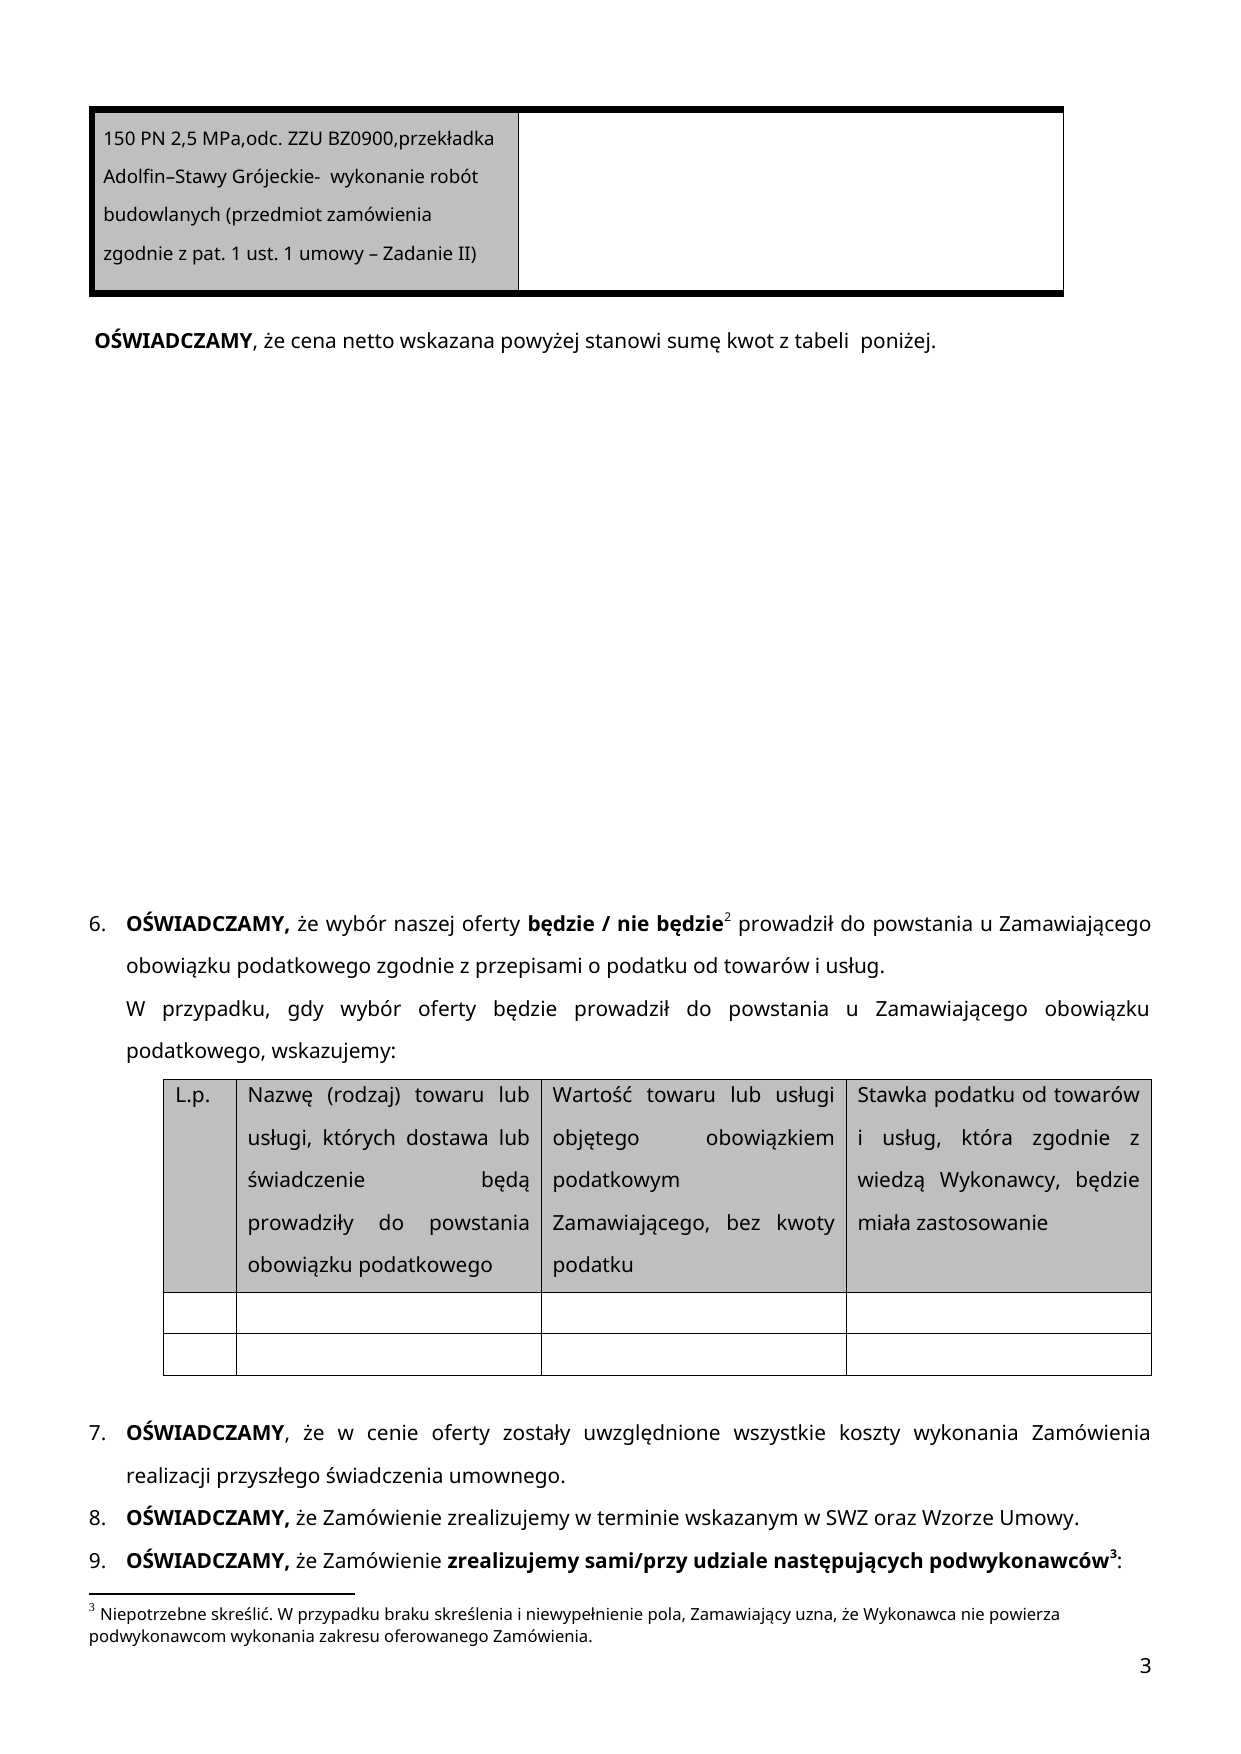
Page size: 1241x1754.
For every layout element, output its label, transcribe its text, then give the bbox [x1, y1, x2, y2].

text OŚWIADCZAMY, że cena netto wskazana powyżej stanowi sumę kwot z tabeli poniżej. [89, 326, 1152, 354]
table_header L.p. [164, 1080, 236, 1292]
table_cell [164, 1334, 236, 1374]
list OŚWIADCZAMY, że Zamówienie zrealizujemy sami/przy udziale następujących podwykonawców: [89, 1546, 1152, 1574]
table_header Stawka podatku od towarów i usług, która zgodnie z wiedzą Wykonawcy, będzie miała zastosowanie [847, 1080, 1151, 1292]
text W przypadku, gdy wybór oferty będzie prowadził do powstania u Zamawiającego obowiązku podatkowego, wskazujemy: [126, 994, 1152, 1065]
table_cell [542, 1334, 846, 1374]
table_cell [847, 1293, 1151, 1333]
table_header Nazwę (rodzaj) towaru lub usługi, których dostawa lub świadczenie będą prowadziły do powstania obowiązku podatkowego [237, 1080, 541, 1292]
table_cell [847, 1334, 1151, 1374]
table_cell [95, 113, 518, 290]
table_header Wartość towaru lub usługi objętego obowiązkiem podatkowym Zamawiającego, bez kwoty podatku [542, 1080, 846, 1292]
list OŚWIADCZAMY, że w cenie oferty zostały uwzględnione wszystkie koszty wykonania Zamówienia realizacji przyszłego świadczenia umownego. [89, 1418, 1152, 1489]
list OŚWIADCZAMY, że Zamówienie zrealizujemy w terminie wskazanym w SWZ oraz Wzorze Umowy. [89, 1503, 1152, 1532]
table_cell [519, 113, 1063, 290]
table_cell [237, 1334, 541, 1374]
table_cell [542, 1293, 846, 1333]
list OŚWIADCZAMY, że wybór naszej oferty będzie / nie będzie2 prowadził do powstania u Zamawiającego obowiązku podatkowego zgodnie z przepisami o podatku od towarów i usług. [89, 909, 1152, 980]
table_cell [164, 1293, 236, 1333]
table_cell [237, 1293, 541, 1333]
